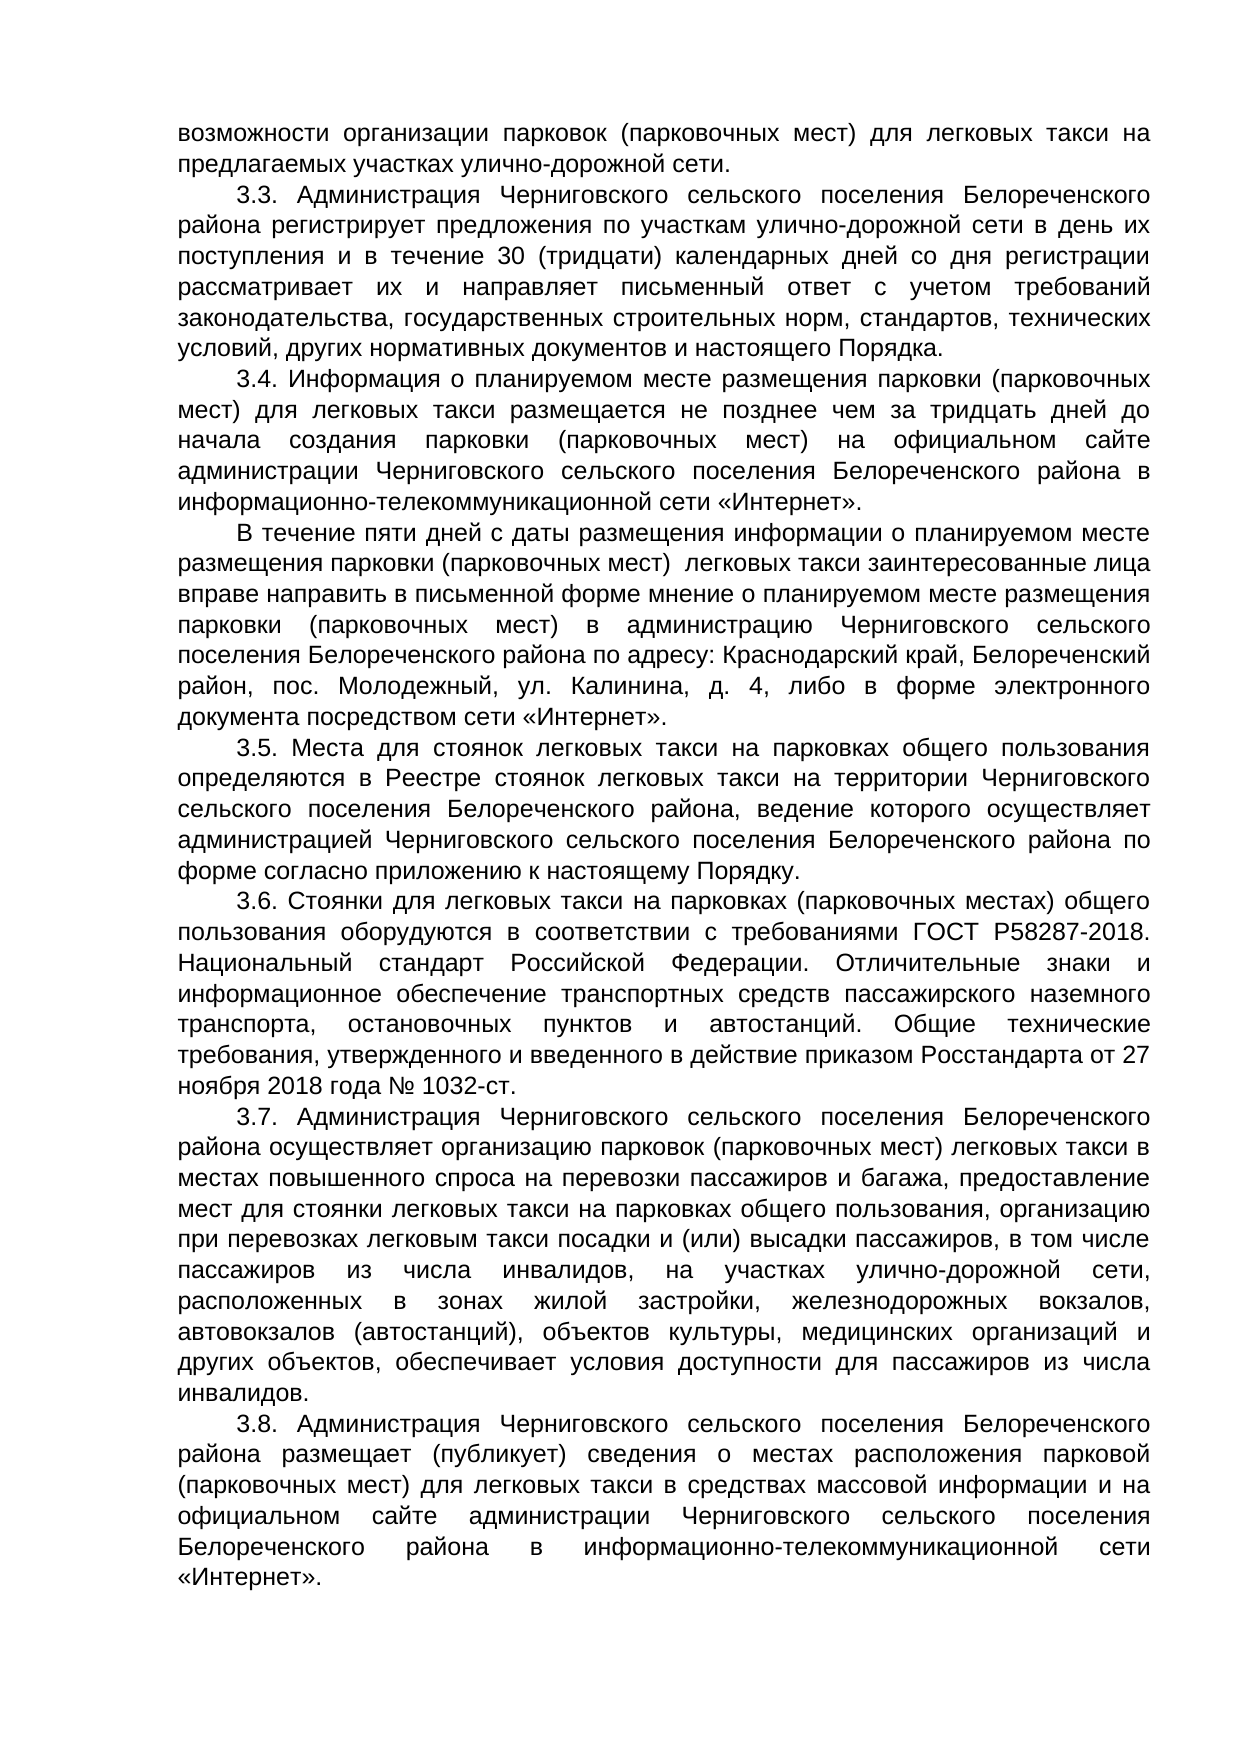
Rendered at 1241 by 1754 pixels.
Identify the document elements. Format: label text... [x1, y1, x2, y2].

text 3.8. Администрация Черниговского сельского поселения Белореченского района размещает (публикует) сведения о местах расположения парковой (парковочных мест) для легковых такси в средствах массовой информации и на официальном сайте администрации Черниговского сельского поселения Белореченского района в информационно-телекоммуникационной сети «Интернет». [177, 1409, 1152, 1591]
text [177, 118, 1152, 178]
text 3.5. Места для стоянок легковых такси на парковках общего пользования определяются в Реестре стоянок легковых такси на территории Черниговского сельского поселения Белореченского района, ведение которого осуществляет администрацией Черниговского сельского поселения Белореченского района по форме согласно приложению к настоящему Порядку. [177, 733, 1152, 884]
text В течение пяти дней с даты размещения информации о планируемом месте размещения парковки (парковочных мест) легковых такси заинтересованные лица вправе направить в письменной форме мнение о планируемом месте размещения парковки (парковочных мест) в администрацию Черниговского сельского поселения Белореченского района по адресу: Краснодарский край, Белореченский район, пос. Молодежный, ул. Калинина, д. 4, либо в форме электронного документа посредством сети «Интернет». [177, 518, 1152, 731]
text 3.4. Информация о планируемом месте размещения парковки (парковочных мест) для легковых такси размещается не позднее чем за тридцать дней до начала создания парковки (парковочных мест) на официальном сайте администрации Черниговского сельского поселения Белореченского района в информационно-телекоммуникационной сети «Интернет». [177, 364, 1152, 516]
text 3.6. Стоянки для легковых такси на парковках (парковочных местах) общего пользования оборудуются в соответствии с требованиями ГОСТ Р58287-2018. Национальный стандарт Российской Федерации. Отличительные знаки и информационное обеспечение транспортных средств пассажирского наземного транспорта, остановочных пунктов и автостанций. Общие технические требования, утвержденного и введенного в действие приказом Росстандарта от 27 ноября 2018 года № 1032-ст. [177, 886, 1152, 1099]
text 3.7. Администрация Черниговского сельского поселения Белореченского района осуществляет организацию парковок (парковочных мест) легковых такси в местах повышенного спроса на перевозки пассажиров и багажа, предоставление мест для стоянки легковых такси на парковках общего пользования, организацию при перевозках легковым такси посадки и (или) высадки пассажиров, в том числе пассажиров из числа инвалидов, на участках улично-дорожной сети, расположенных в зонах жилой застройки, железнодорожных вокзалов, автовокзалов (автостанций), объектов культуры, медицинских организаций и других объектов, обеспечивает условия доступности для пассажиров из числа инвалидов. [177, 1101, 1152, 1407]
text 3.3. Администрация Черниговского сельского поселения Белореченского района регистрирует предложения по участкам улично-дорожной сети в день их поступления и в течение 30 (тридцати) календарных дней со дня регистрации рассматривает их и направляет письменный ответ с учетом требований законодательства, государственных строительных норм, стандартов, технических условий, других нормативных документов и настоящего Порядка. [177, 179, 1152, 362]
